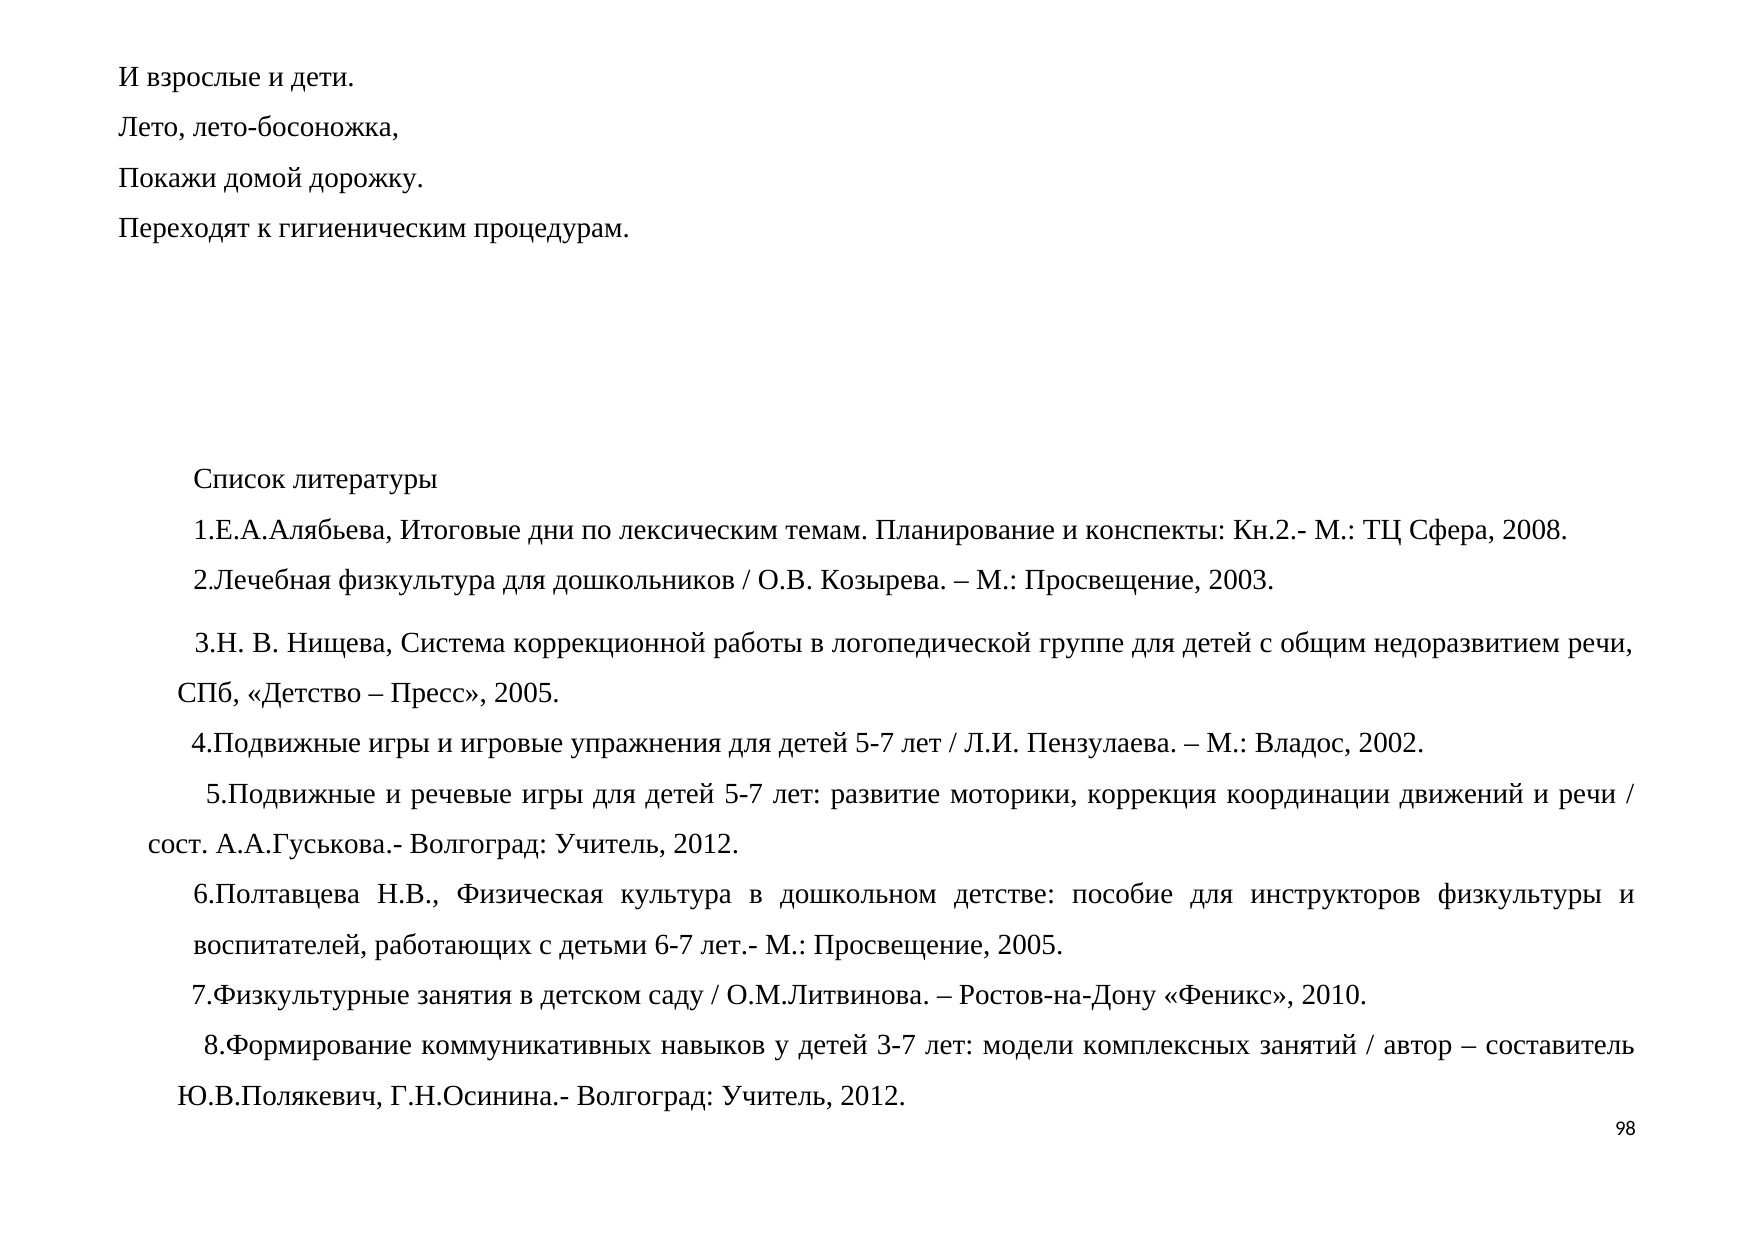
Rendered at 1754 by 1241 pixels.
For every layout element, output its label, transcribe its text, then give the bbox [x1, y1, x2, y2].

list 8.Формирование коммуникативных навыков у детей 3-7 лет: модели комплексных занятий / автор – составитель Ю.В.Полякевич, Г.Н.Осинина.- Волгоград: Учитель, 2012. [148, 1027, 1636, 1111]
text Переходят к гигиеническим процедурам. [118, 210, 1636, 243]
list 6.Полтавцева Н.В., Физическая культура в дошкольном детстве: пособие для инструкторов физкультуры и воспитателей, работающих с детьми 6-7 лет.- М.: Просвещение, 2005. [193, 877, 1636, 960]
text 7.Физкультурные занятия в детском саду / О.М.Литвинова. – Ростов-на-Дону «Феникс», 2010. [118, 977, 1636, 1011]
list Список литературы [193, 462, 1636, 495]
list 3.Н. В. Нищева, Система коррекционной работы в логопедической группе для детей с общим недоразвитием речи, СПб, «Детство – Пресс», 2005. [148, 625, 1636, 709]
text 4.Подвижные игры и игровые упражнения для детей 5-7 лет / Л.И. Пензулаева. – М.: Владос, 2002. [118, 726, 1636, 759]
list 5.Подвижные и речевые игры для детей 5-7 лет: развитие моторики, коррекция координации движений и речи / сост. А.А.Гуськова.- Волгоград: Учитель, 2012. [148, 776, 1636, 860]
text Лето, лето-босоножка, [118, 109, 1636, 143]
text 2.Лечебная физкультура для дошкольников / О.В. Козырева. – М.: Просвещение, 2003. [193, 562, 1636, 596]
text Покажи домой дорожку. [118, 160, 1636, 193]
text И взрослые и дети. [118, 59, 1636, 93]
list 1.Е.А.Алябьева, Итоговые дни по лексическим темам. Планирование и конспекты: Кн.2.- М.: ТЦ Сфера, 2008. [193, 512, 1636, 545]
